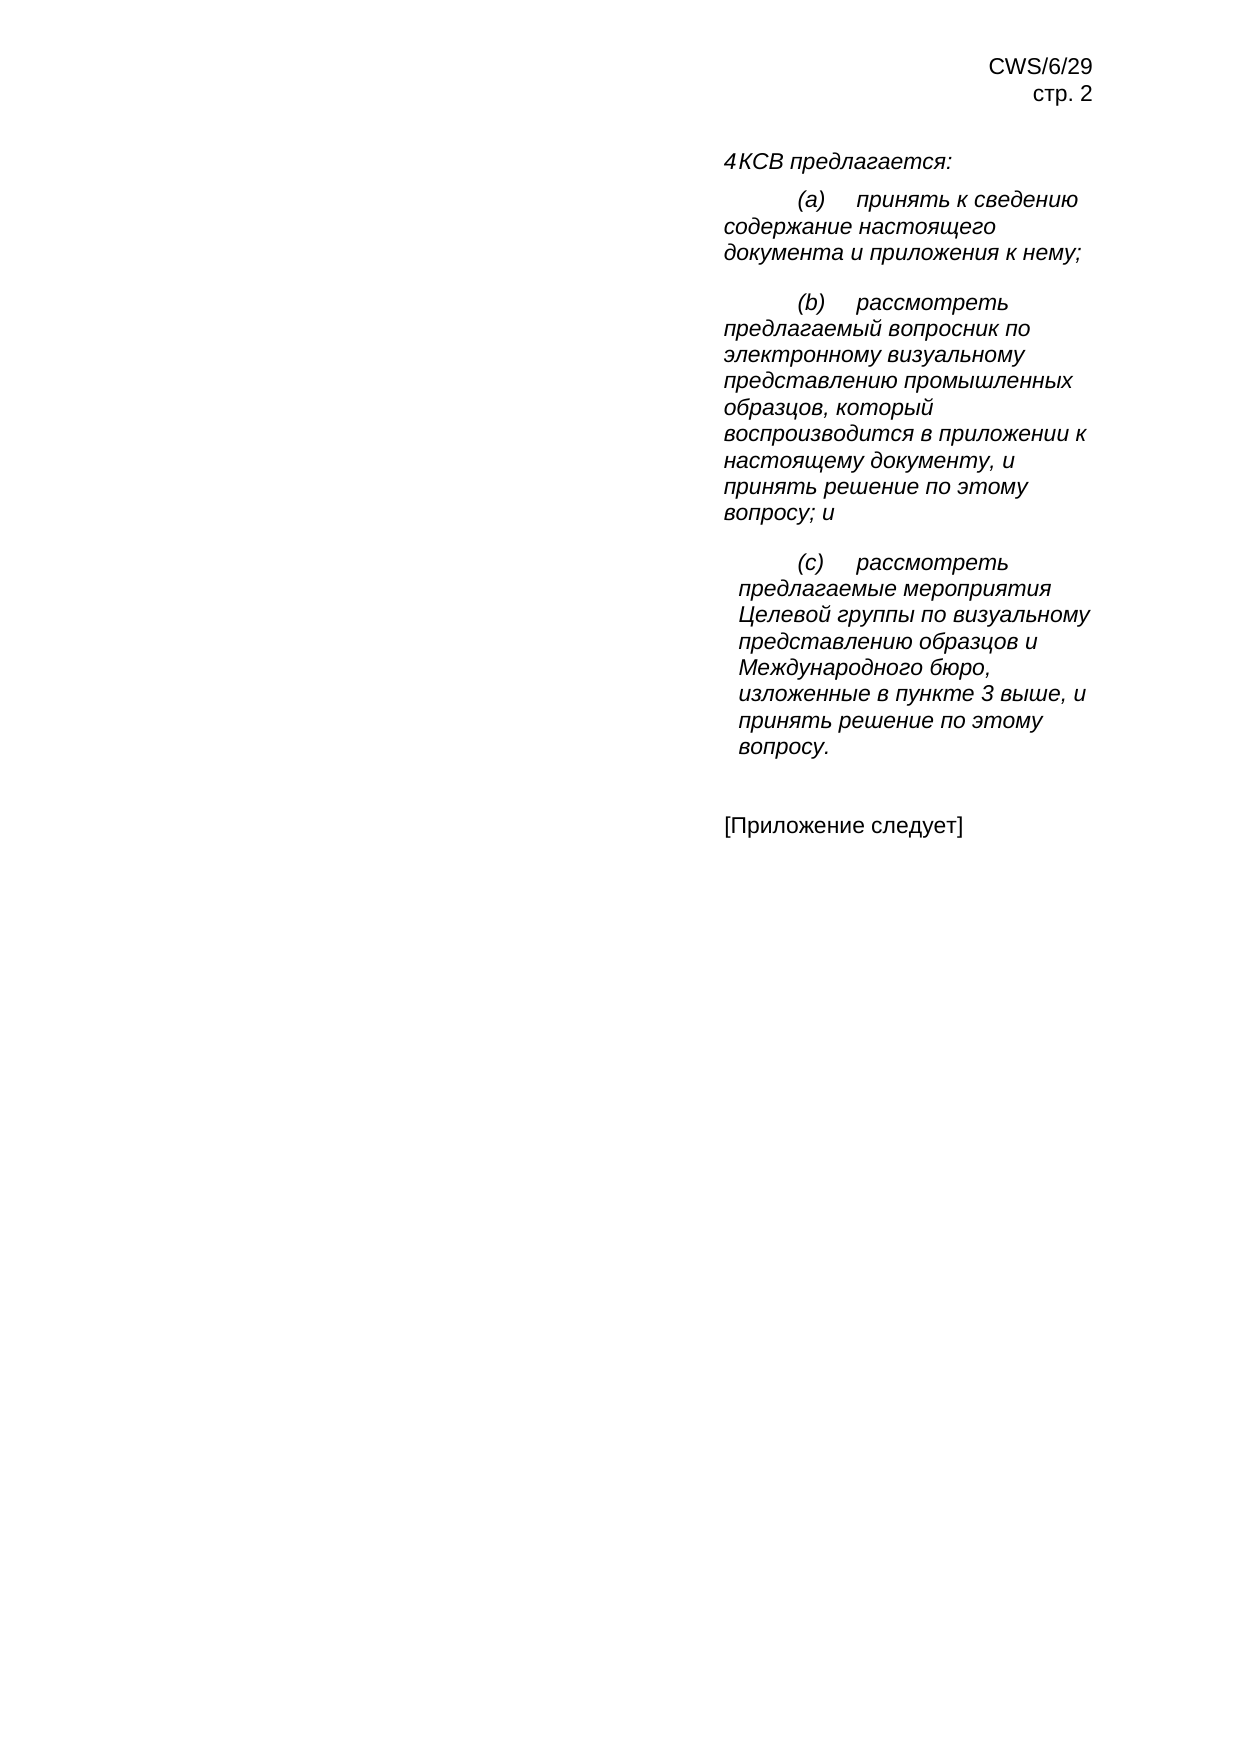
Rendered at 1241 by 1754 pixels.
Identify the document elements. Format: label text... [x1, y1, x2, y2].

text (c) рассмотреть предлагаемые мероприятия Целевой группы по визуальному представлению образцов и Международного бюро, изложенные в пункте 3 выше, и принять решение по этому вопросу. [738, 548, 1093, 759]
list КСВ предлагается: [723, 148, 1093, 174]
list (b) рассмотреть предлагаемый вопросник по электронному визуальному представлению промышленных образцов, который воспроизводится в приложении к настоящему документу, и принять решение по этому вопросу; и [723, 288, 1093, 526]
list (a) принять к сведению содержание настоящего документа и приложения к нему; [723, 186, 1093, 266]
text [Приложение следует] [724, 812, 1093, 838]
